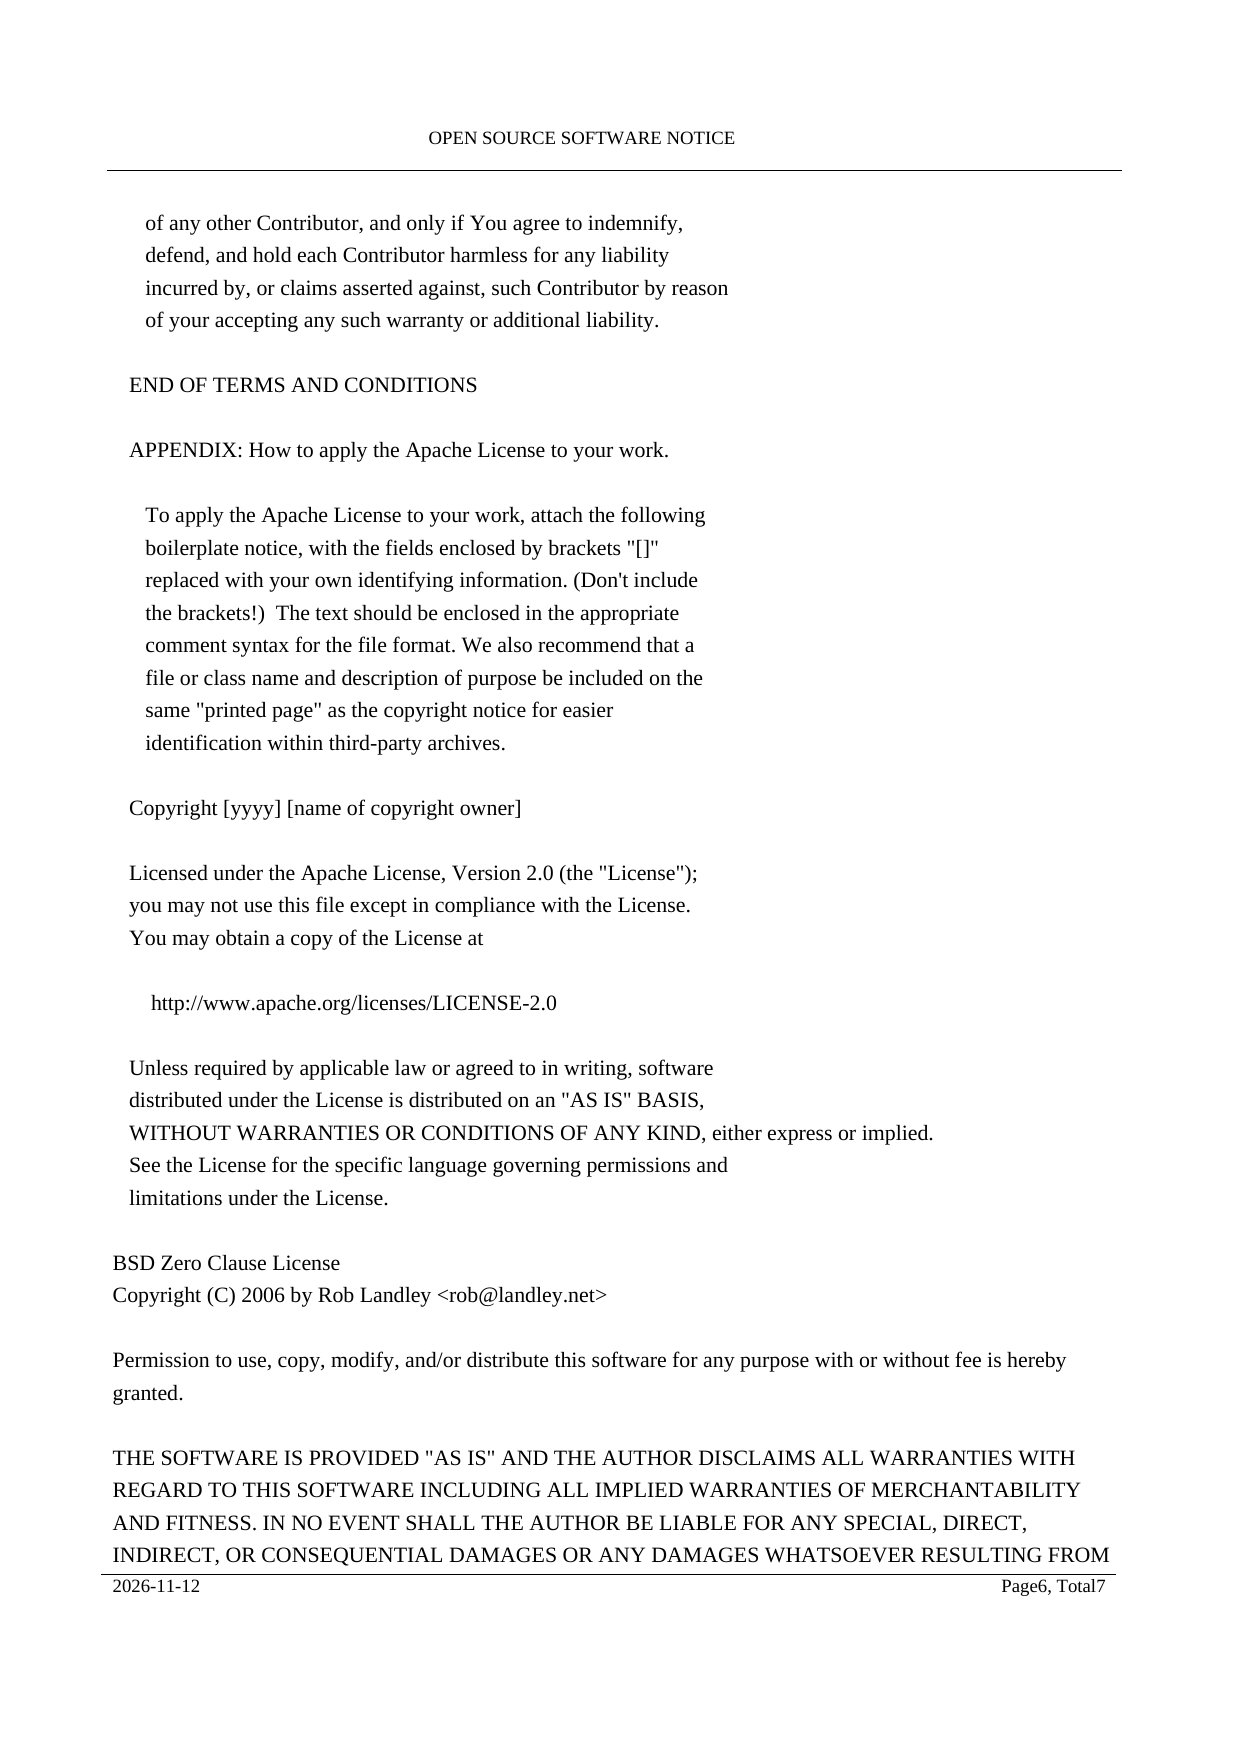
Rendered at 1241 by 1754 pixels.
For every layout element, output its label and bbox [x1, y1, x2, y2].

text [112, 206, 1128, 1571]
